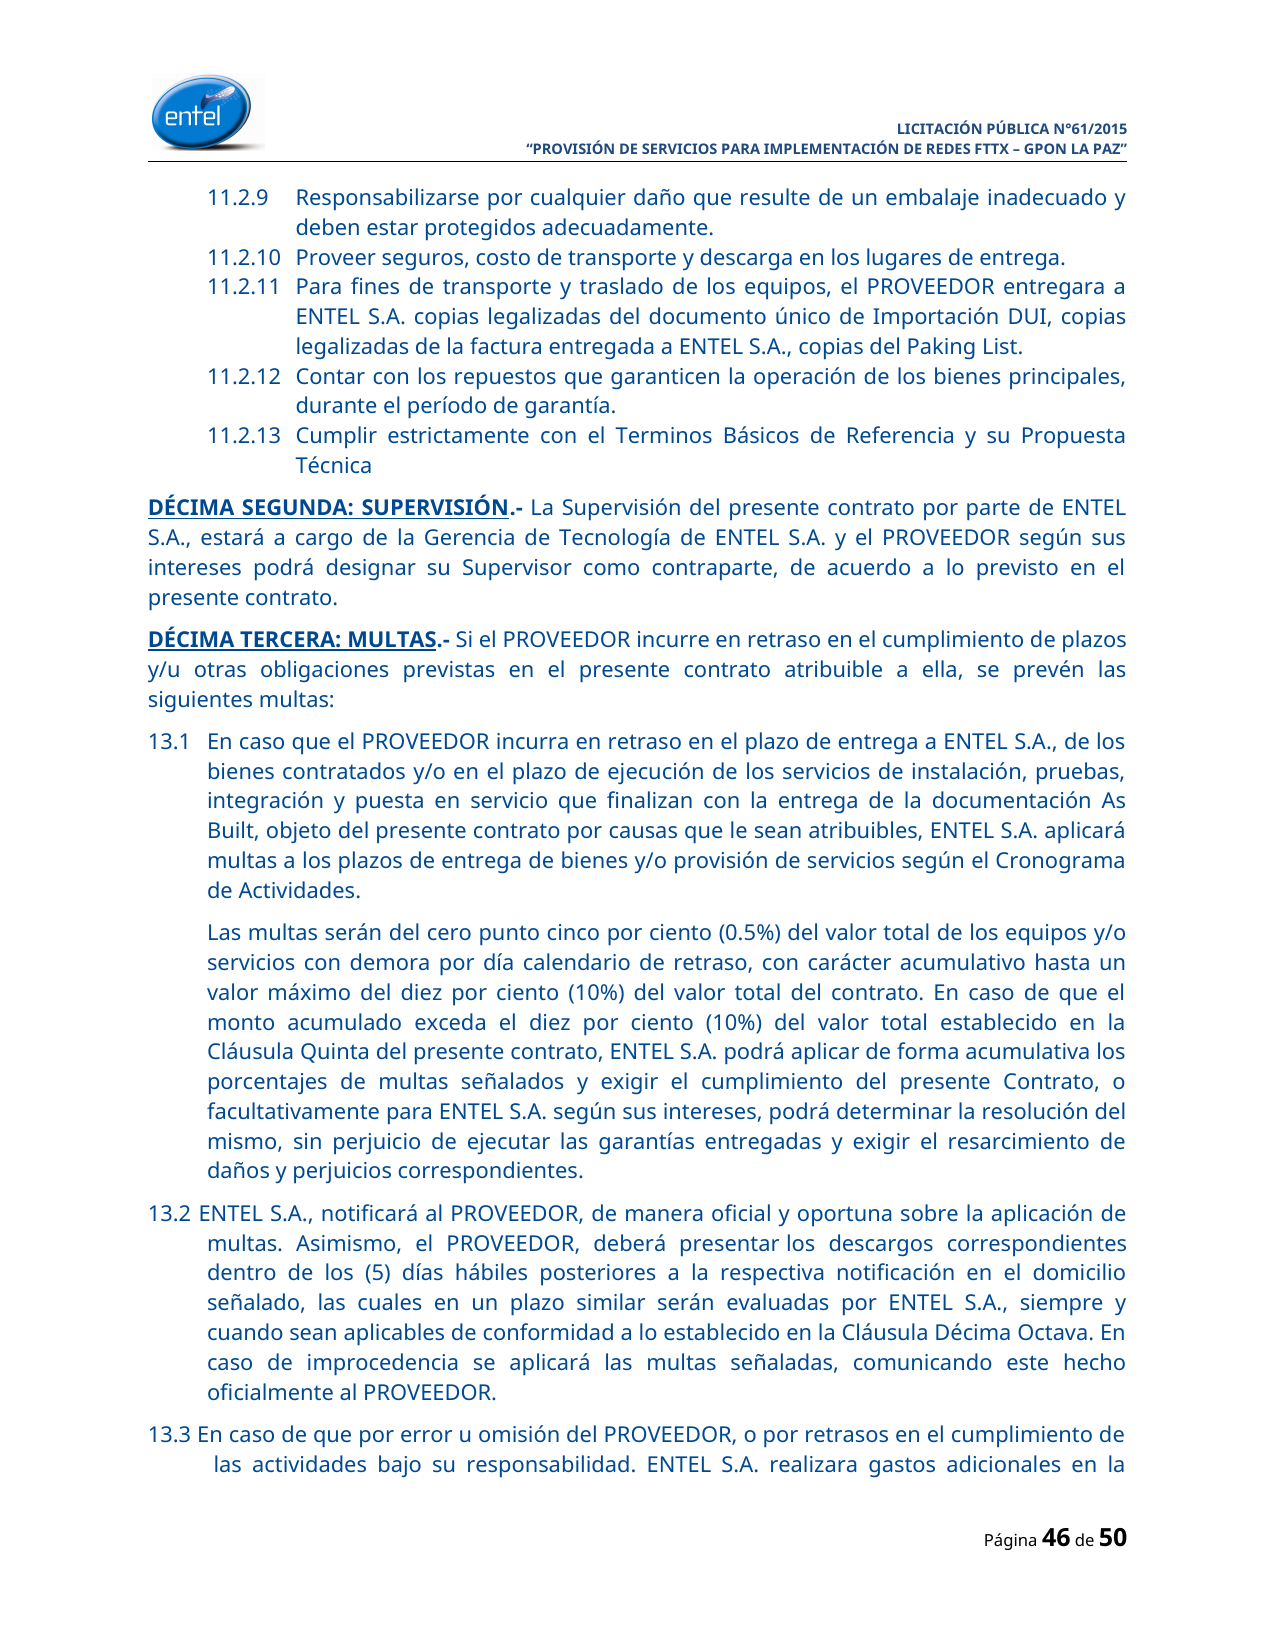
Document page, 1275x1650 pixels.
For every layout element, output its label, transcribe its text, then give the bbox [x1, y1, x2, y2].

picture [151, 73, 265, 151]
text DÉCIMA SEGUNDA: SUPERVISIÓN.- La Supervisión del presente contrato por parte de ENTEL S.A., estará a cargo de la Gerencia de Tecnología de ENTEL S.A. y el PROVEEDOR según sus intereses podrá designar su Supervisor como contraparte, de acuerdo a lo previsto en el presente contrato. [148, 492, 1127, 612]
text DÉCIMA TERCERA: MULTAS.- Si el PROVEEDOR incurre en retraso en el cumplimiento de plazos y/u otras obligaciones previstas en el presente contrato atribuible a ella, se prevén las siguientes multas: [148, 624, 1127, 713]
text 11.2.13 Cumplir estrictamente con el Terminos Básicos de Referencia y su Propuesta Técnica [207, 420, 1127, 480]
text 11.2.10 Proveer seguros, costo de transporte y descarga en los lugares de entrega. [207, 242, 1127, 271]
text 11.2.9 Responsabilizarse por cualquier daño que resulte de un embalaje inadecuado y deben estar protegidos adecuadamente. [207, 182, 1127, 242]
text 13.2 ENTEL S.A., notificará al PROVEEDOR, de manera oficial y oportuna sobre la aplicación de multas. Asimismo, el PROVEEDOR, deberá presentar los descargos correspondientes dentro de los (5) días hábiles posteriores a la respectiva notificación en el domicilio señalado, las cuales en un plazo similar serán evaluadas por ENTEL S.A., siempre y cuando sean aplicables de conformidad a lo establecido en la Cláusula Décima Octava. En caso de improcedencia se aplicará las multas señaladas, comunicando este hecho oficialmente al PROVEEDOR. [148, 1198, 1127, 1406]
text Las multas serán del cero punto cinco por ciento (0.5%) del valor total de los equipos y/o servicios con demora por día calendario de retraso, con carácter acumulativo hasta un valor máximo del diez por ciento (10%) del valor total del contrato. En caso de que el monto acumulado exceda el diez por ciento (10%) del valor total establecido en la Cláusula Quinta del presente contrato, ENTEL S.A. podrá aplicar de forma acumulativa los porcentajes de multas señalados y exigir el cumplimiento del presente Contrato, o facultativamente para ENTEL S.A. según sus intereses, podrá determinar la resolución del mismo, sin perjuicio de ejecutar las garantías entregadas y exigir el resarcimiento de daños y perjuicios correspondientes. [207, 917, 1127, 1185]
text 11.2.11 Para fines de transporte y traslado de los equipos, el PROVEEDOR entregara a ENTEL S.A. copias legalizadas del documento único de Importación DUI, copias legalizadas de la factura entregada a ENTEL S.A., copias del Paking List. [207, 271, 1127, 361]
text 13.1 En caso que el PROVEEDOR incurra en retraso en el plazo de entrega a ENTEL S.A., de los bienes contratados y/o en el plazo de ejecución de los servicios de instalación, pruebas, integración y puesta en servicio que finalizan con la entrega de la documentación As Built, objeto del presente contrato por causas que le sean atribuibles, ENTEL S.A. aplicará multas a los plazos de entrega de bienes y/o provisión de servicios según el Cronograma de Actividades. [148, 726, 1127, 905]
text 11.2.12 Contar con los repuestos que garanticen la operación de los bienes principales, durante el período de garantía. [207, 361, 1127, 420]
